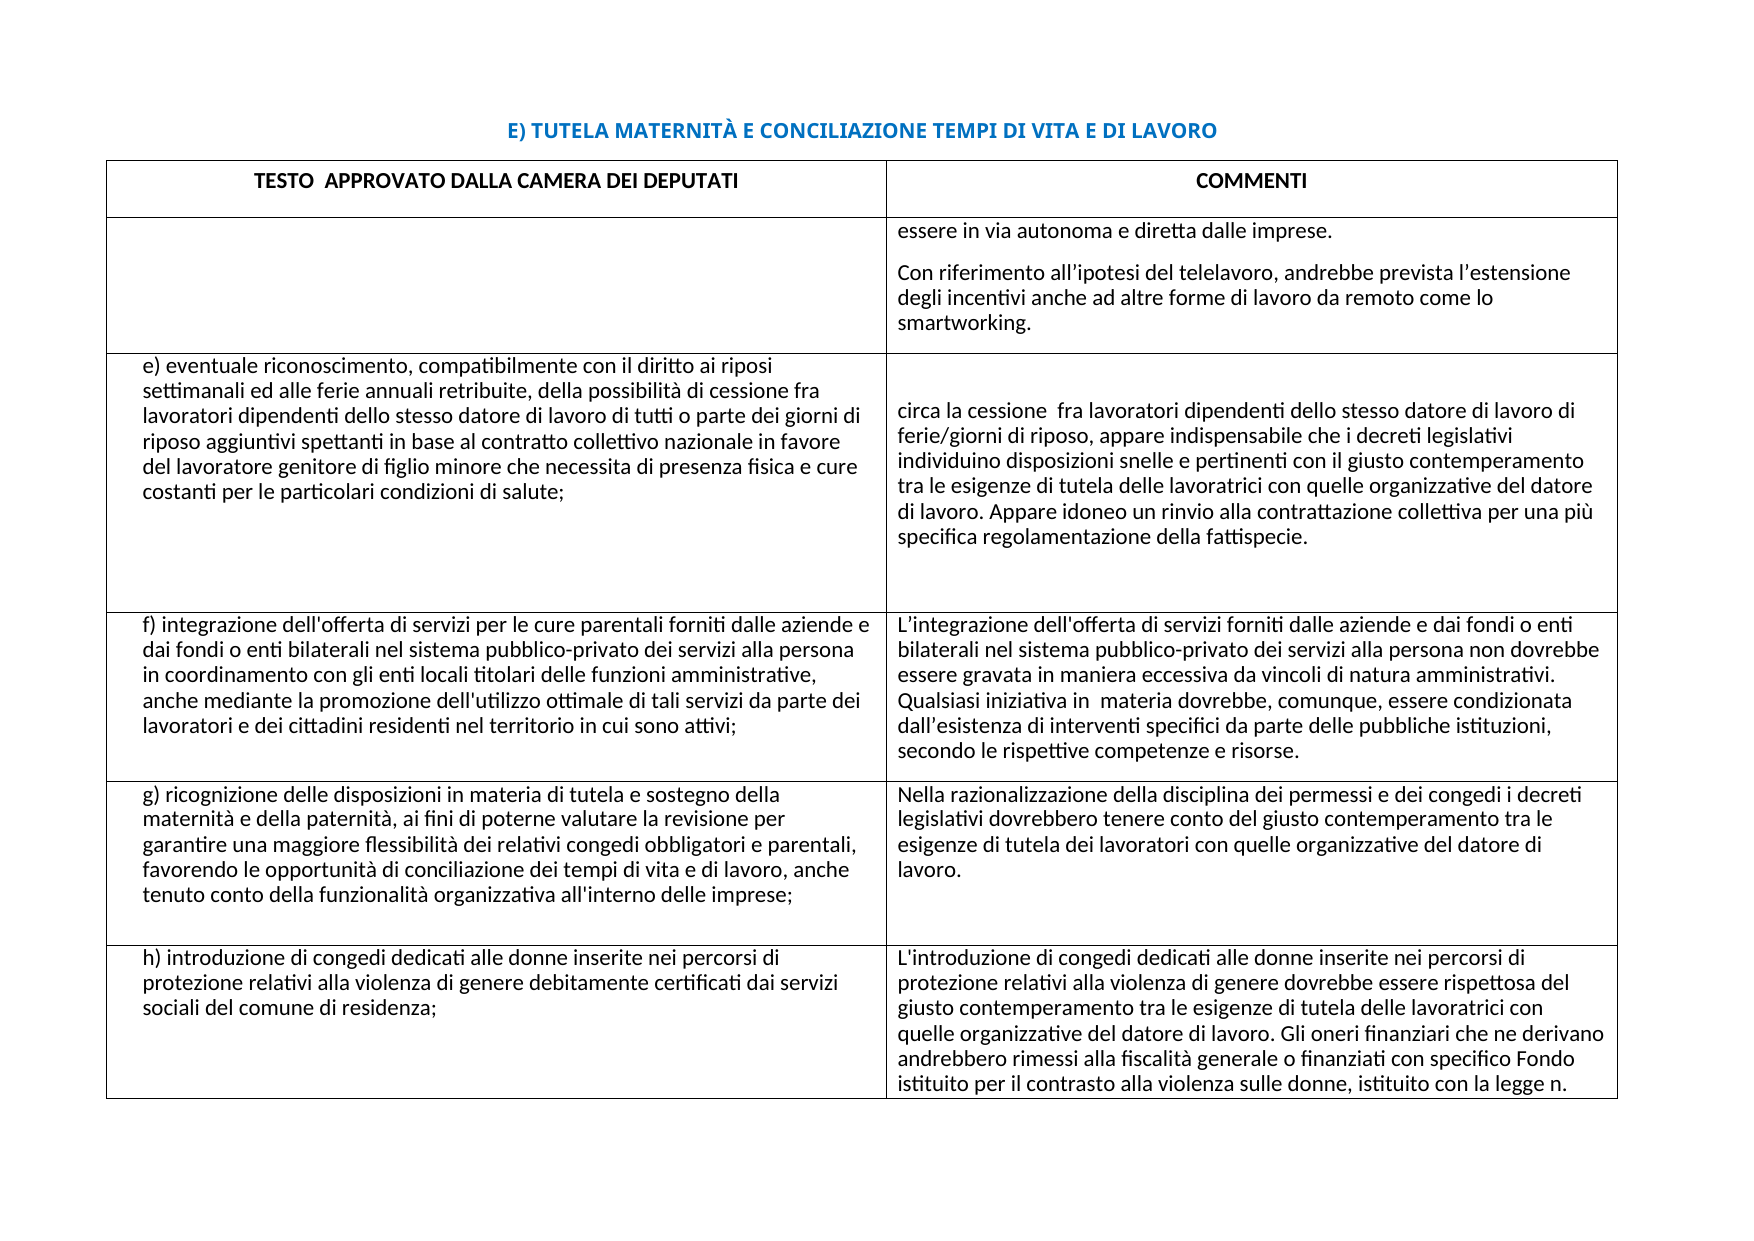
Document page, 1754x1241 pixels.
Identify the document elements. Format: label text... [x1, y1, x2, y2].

table_cell circa la cessione fra lavoratori dipendenti dello stesso datore di lavoro di ferie/giorni di riposo, appare indispensabile che i decreti legislativi individuino disposizioni snelle e pertinenti con il giusto contemperamento tra le esigenze di tutela delle lavoratrici con quelle organizzative del datore di lavoro. Appare idoneo un rinvio alla contrattazione collettiva per una più specifica regolamentazione della fattispecie. [887, 354, 1617, 612]
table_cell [887, 218, 1617, 353]
table_header E) TUTELA MATERNITÀ E CONCILIAZIONE TEMPI DI VITA E DI LAVORO [107, 118, 1618, 160]
table_cell f) integrazione dell'offerta di servizi per le cure parentali forniti dalle aziende e dai fondi o enti bilaterali nel sistema pubblico-privato dei servizi alla persona in coordinamento con gli enti locali titolari delle funzioni amministrative, anche mediante la promozione dell'utilizzo ottimale di tali servizi da parte dei lavoratori e dei cittadini residenti nel territorio in cui sono attivi; [107, 613, 886, 781]
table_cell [887, 946, 1617, 1097]
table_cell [107, 946, 886, 1097]
table_cell TESTO APPROVATO DALLA CAMERA DEI DEPUTATI [107, 161, 886, 217]
table_cell Nella razionalizzazione della disciplina dei permessi e dei congedi i decreti legislativi dovrebbero tenere conto del giusto contemperamento tra le esigenze di tutela dei lavoratori con quelle organizzative del datore di lavoro. [887, 782, 1617, 944]
table_cell COMMENTI [887, 161, 1617, 217]
table_cell g) ricognizione delle disposizioni in materia di tutela e sostegno della maternità e della paternità, ai fini di poterne valutare la revisione per garantire una maggiore flessibilità dei relativi congedi obbligatori e parentali, favorendo le opportunità di conciliazione dei tempi di vita e di lavoro, anche tenuto conto della funzionalità organizzativa all'interno delle imprese; [107, 782, 886, 944]
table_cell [107, 218, 886, 353]
table_cell L’integrazione dell'offerta di servizi forniti dalle aziende e dai fondi o enti bilaterali nel sistema pubblico-privato dei servizi alla persona non dovrebbe essere gravata in maniera eccessiva da vincoli di natura amministrativi. Qualsiasi iniziativa in materia dovrebbe, comunque, essere condizionata dall’esistenza di interventi specifici da parte delle pubbliche istituzioni, secondo le rispettive competenze e risorse. [887, 613, 1617, 781]
table_cell e) eventuale riconoscimento, compatibilmente con il diritto ai riposi settimanali ed alle ferie annuali retribuite, della possibilità di cessione fra lavoratori dipendenti dello stesso datore di lavoro di tutti o parte dei giorni di riposo aggiuntivi spettanti in base al contratto collettivo nazionale in favore del lavoratore genitore di figlio minore che necessita di presenza fisica e cure costanti per le particolari condizioni di salute; [107, 354, 886, 612]
